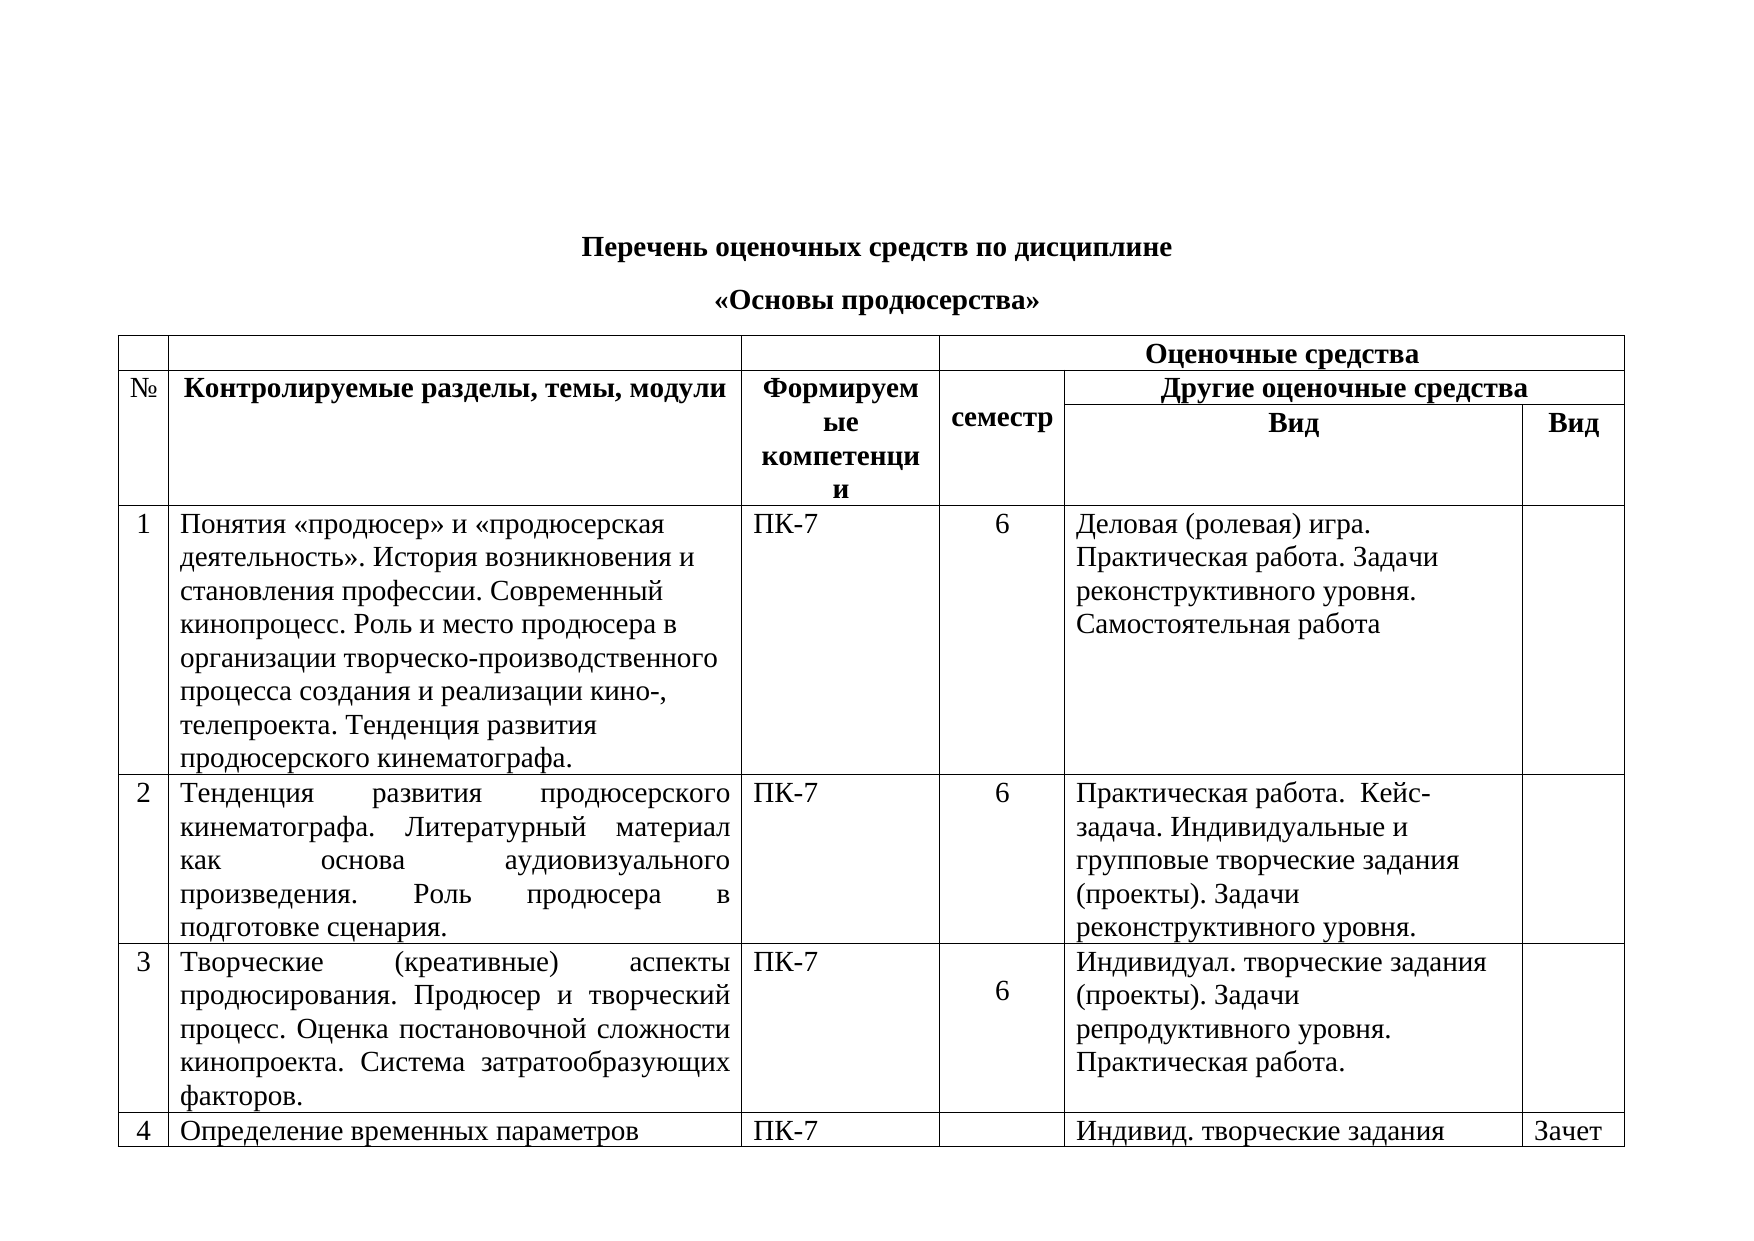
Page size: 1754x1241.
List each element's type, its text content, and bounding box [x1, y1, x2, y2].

table_cell [1523, 944, 1624, 1112]
table_cell Зачет [1523, 1113, 1624, 1146]
table_cell 6 [940, 1113, 1064, 1146]
table_header [742, 336, 939, 369]
table_cell Индивидуал. творческие задания (проекты). Задачи репродуктивного уровня. Практическая работа. [1065, 944, 1522, 1112]
table_header [169, 336, 741, 369]
table_cell ПК-7 [742, 775, 939, 943]
table_cell 2 [119, 775, 168, 943]
table_cell 4 [119, 1113, 168, 1146]
table_cell [1523, 506, 1624, 774]
table_cell 3 [119, 944, 168, 1112]
text «Основы продюсерства» [118, 282, 1636, 316]
table_cell 6 [940, 944, 1064, 1112]
table_cell Практическая работа. Кейс-задача. Индивидуальные и групповые творческие задания (проекты). Задачи реконструктивного уровня. [1065, 775, 1522, 943]
table_cell Вид [1523, 405, 1624, 505]
table_cell [1523, 775, 1624, 943]
table_cell семестр [940, 371, 1064, 505]
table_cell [169, 1113, 741, 1146]
table_cell Вид [1065, 405, 1522, 505]
table_cell Понятия «продюсер» и «продюсерская деятельность». История возникновения и становления профессии. Современный кинопроцесс. Роль и место продюсера в организации творческо-производственного процесса создания и реализации кино-, телепроекта. Тенденция развития продюсерского кинематографа. [169, 506, 741, 774]
table_cell Деловая (ролевая) игра. Практическая работа. Задачи реконструктивного уровня. Самостоятельная работа [1065, 506, 1522, 774]
table_header [119, 336, 168, 369]
table_cell 1 [119, 506, 168, 774]
table_cell ПК-7 [742, 1113, 939, 1146]
table_cell ПК-7 [742, 944, 939, 1112]
table_header Оценочные средства [940, 336, 1624, 369]
table_cell Другие оценочные средства [1065, 371, 1624, 404]
table_cell 6 [940, 506, 1064, 774]
table_cell 6 [940, 775, 1064, 943]
table_cell Контролируемые разделы, темы, модули [169, 371, 741, 505]
table_cell ПК-7 [742, 506, 939, 774]
table_cell Формируемые компетенции [742, 371, 939, 505]
table_cell Творческие (креативные) аспекты продюсирования. Продюсер и творческий процесс. Оценка постановочной сложности кинопроекта. Система затратообразующих факторов. [169, 944, 741, 1112]
text Перечень оценочных средств по дисциплине [118, 229, 1636, 263]
table_cell Тенденция развития продюсерского кинематографа. Литературный материал как основа аудиовизуального произведения. Роль продюсера в подготовке сценария. [169, 775, 741, 943]
table_cell № [119, 371, 168, 505]
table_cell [1065, 1113, 1522, 1146]
